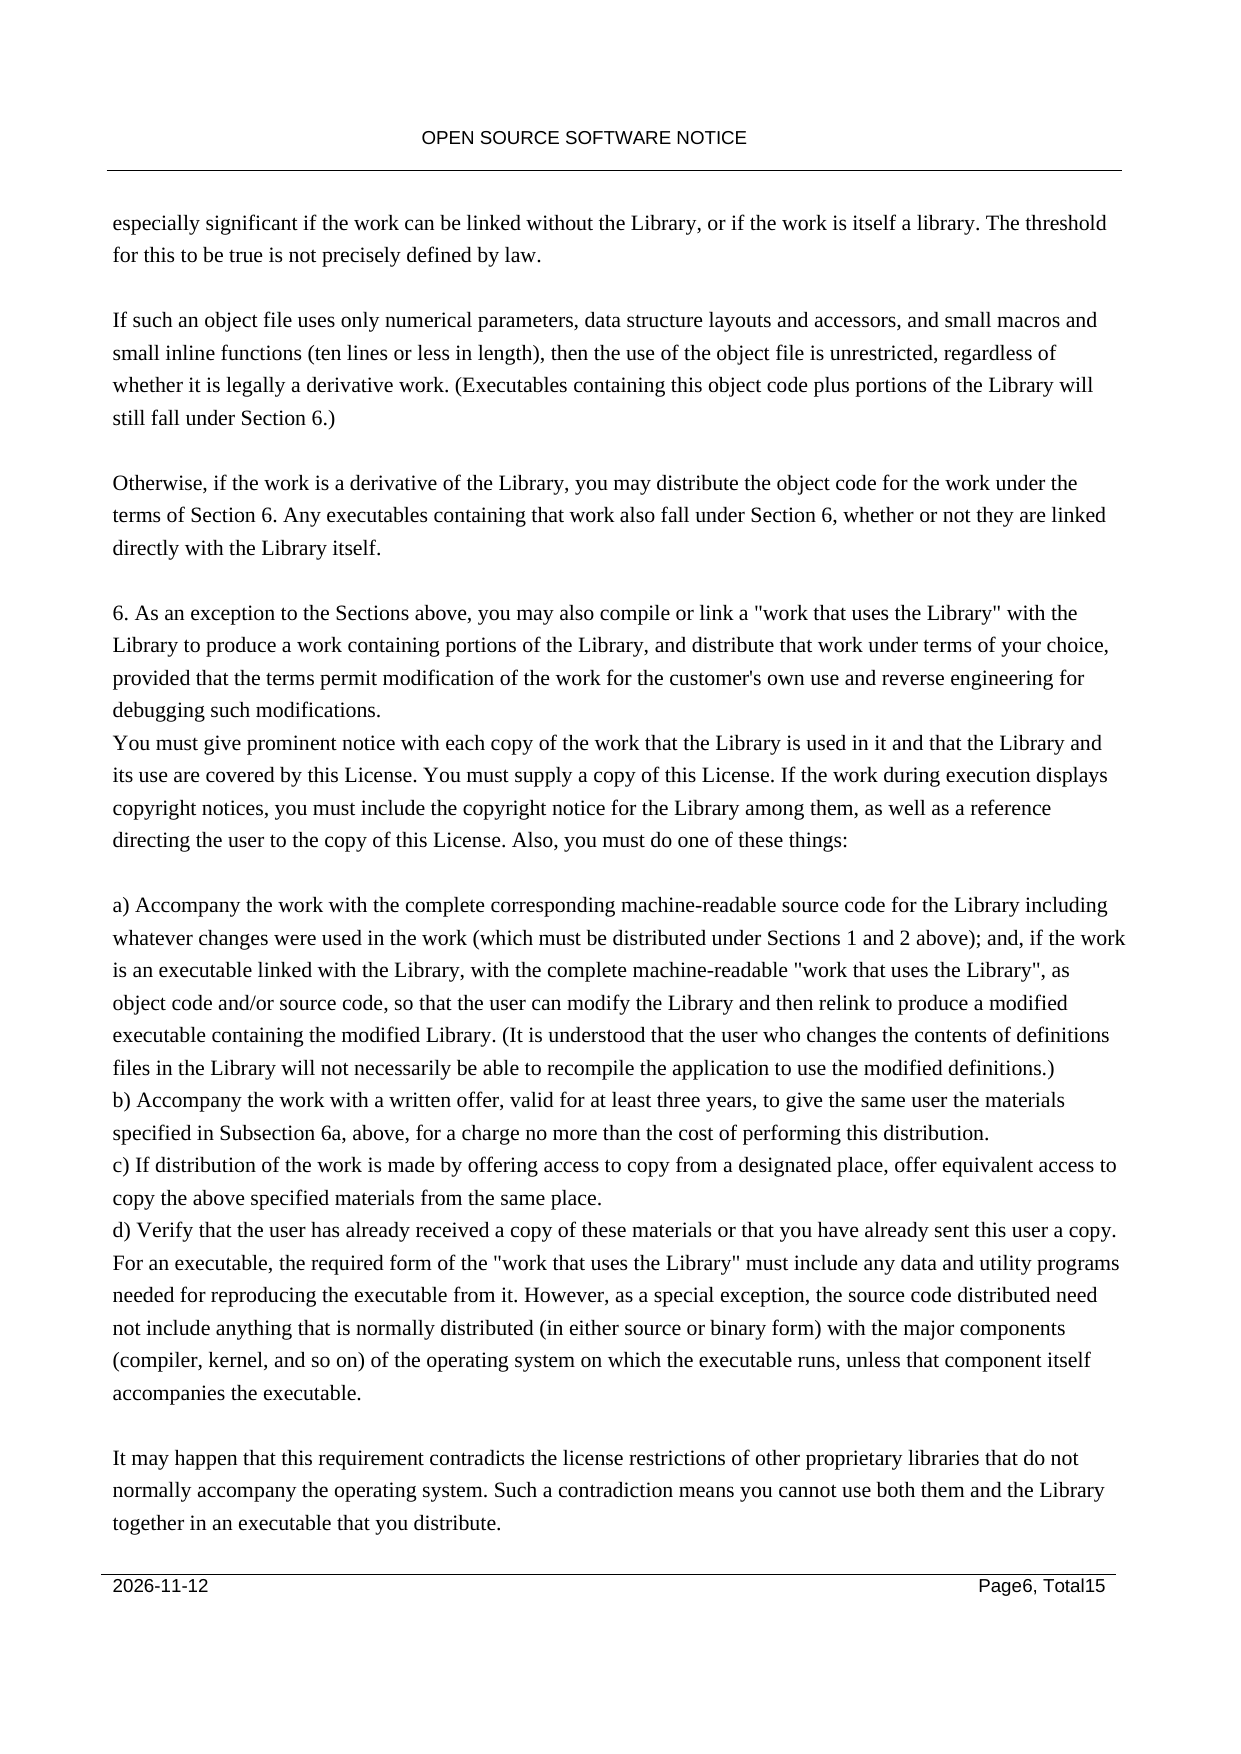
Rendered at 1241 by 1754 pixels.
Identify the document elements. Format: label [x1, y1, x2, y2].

text [112, 206, 1128, 1539]
